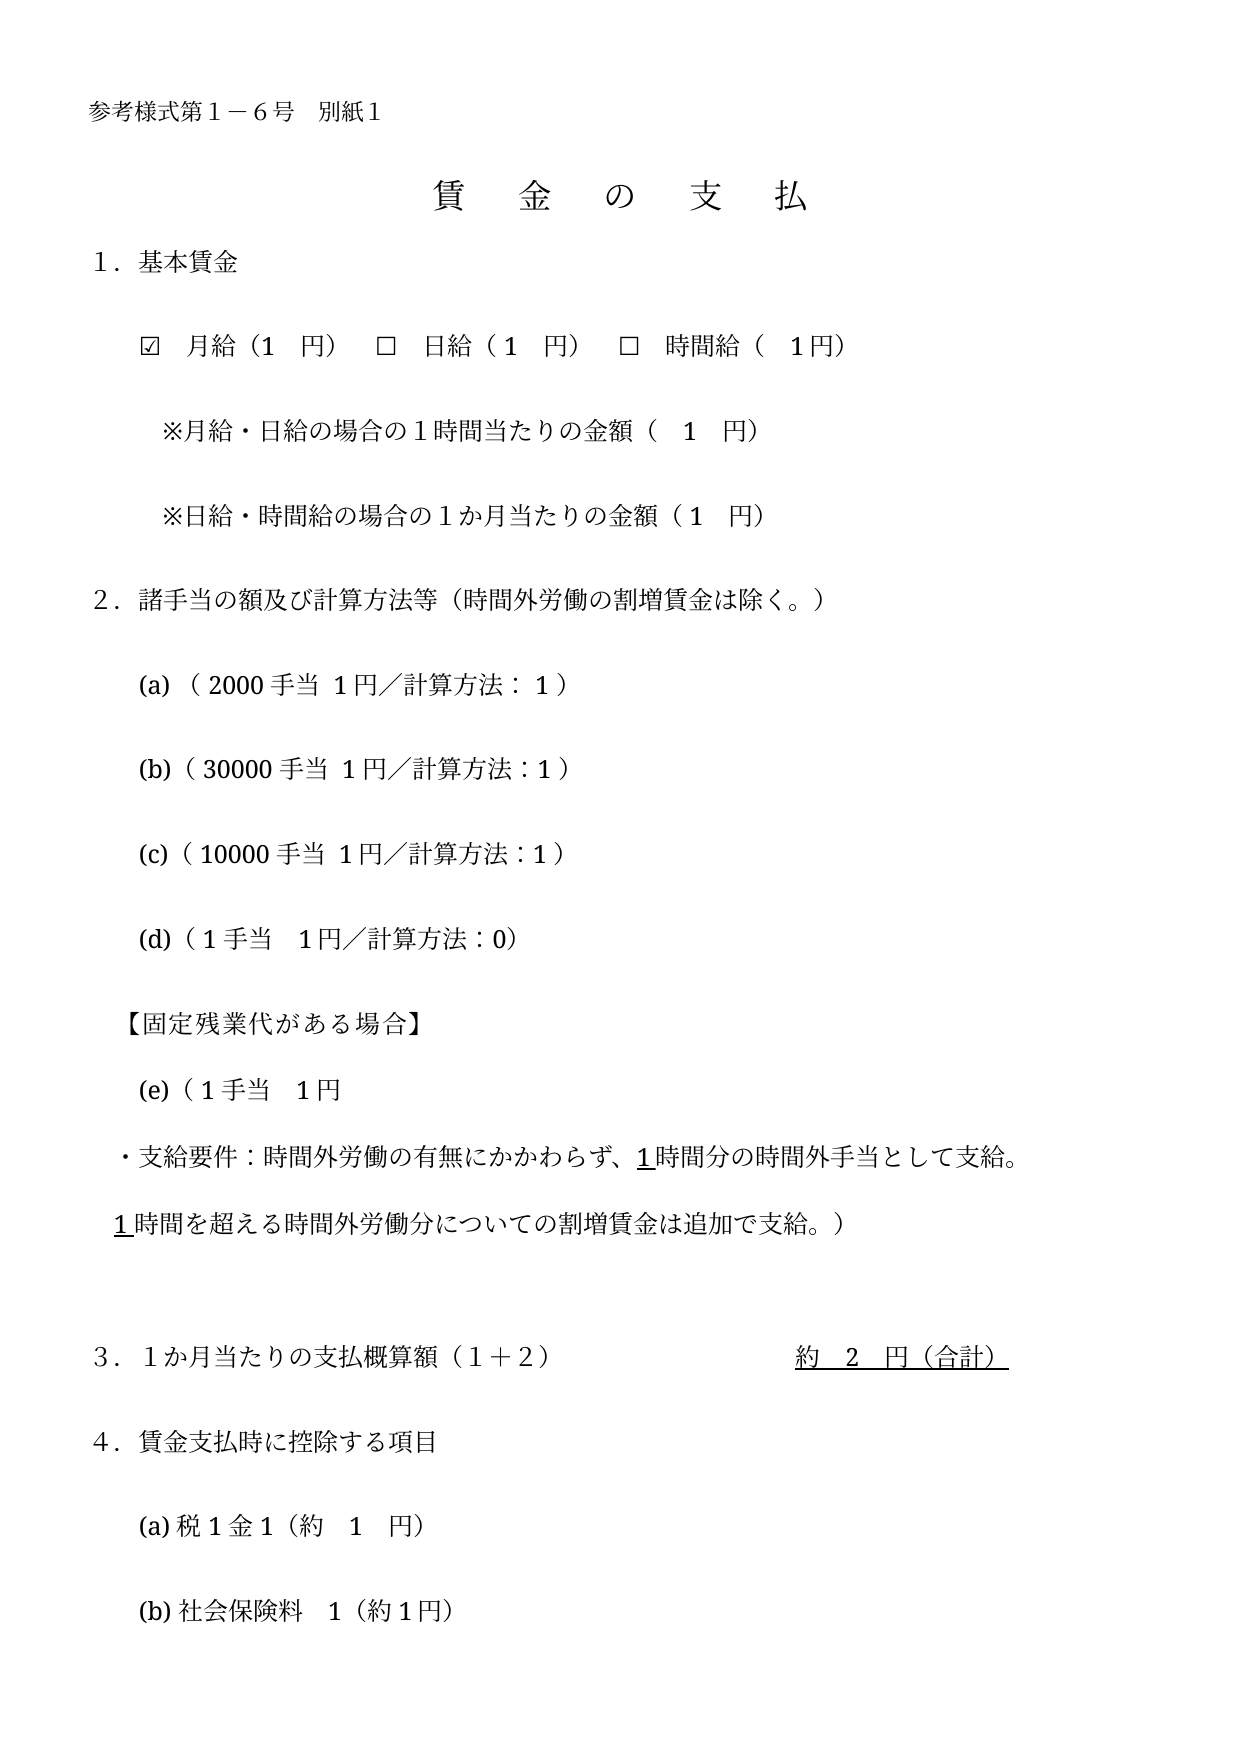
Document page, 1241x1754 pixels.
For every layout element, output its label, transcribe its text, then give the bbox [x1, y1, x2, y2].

text ４．賃金支払時に控除する項目 [89, 1407, 1152, 1474]
text ※月給・日給の場合の１時間当たりの金額（ 1 円） [162, 396, 1152, 463]
text (b) 社会保険料 1（約 1 円） [89, 1576, 1152, 1643]
text (a) （ 2000 手当 1 円／計算方法： 1 ） [89, 650, 1152, 717]
text ２．諸手当の額及び計算方法等（時間外労働の割増賃金は除く。） [89, 566, 1152, 632]
text ・支給要件：時間外労働の有無にかかわらず、1時間分の時間外手当として支給。 [89, 1122, 1152, 1189]
text ※日給・時間給の場合の１か月当たりの金額（ 1 円） [162, 481, 1152, 548]
text 1 時間を超える時間外労働分についての割増賃金は追加で支給。） [89, 1189, 1152, 1256]
text (b)（ 30000 手当 1 円／計算方法：1 ） [89, 735, 1152, 802]
text 参考様式第１－６号 別紙１ [89, 94, 1152, 127]
text ３．１か月当たりの支払概算額（１＋２） 約 2 円（合計） [89, 1322, 1152, 1389]
text １．基本賃金 [89, 227, 1152, 294]
text (a) 税 1 金 1（約 1 円） [89, 1492, 1152, 1558]
text 賃金の支払 [89, 160, 1152, 227]
text (e)（ 1 手当 1 円 [89, 1056, 1152, 1122]
text 【固定残業代がある場合】 [89, 989, 1152, 1056]
text (d)（ 1 手当 1 円／計算方法：0） [89, 904, 1152, 971]
text ☑ 月給（1 円） ☐ 日給（ 1 円） ☐ 時間給（ 1 円） [89, 312, 1152, 378]
text (c)（ 10000 手当 1 円／計算方法：1 ） [89, 819, 1152, 886]
